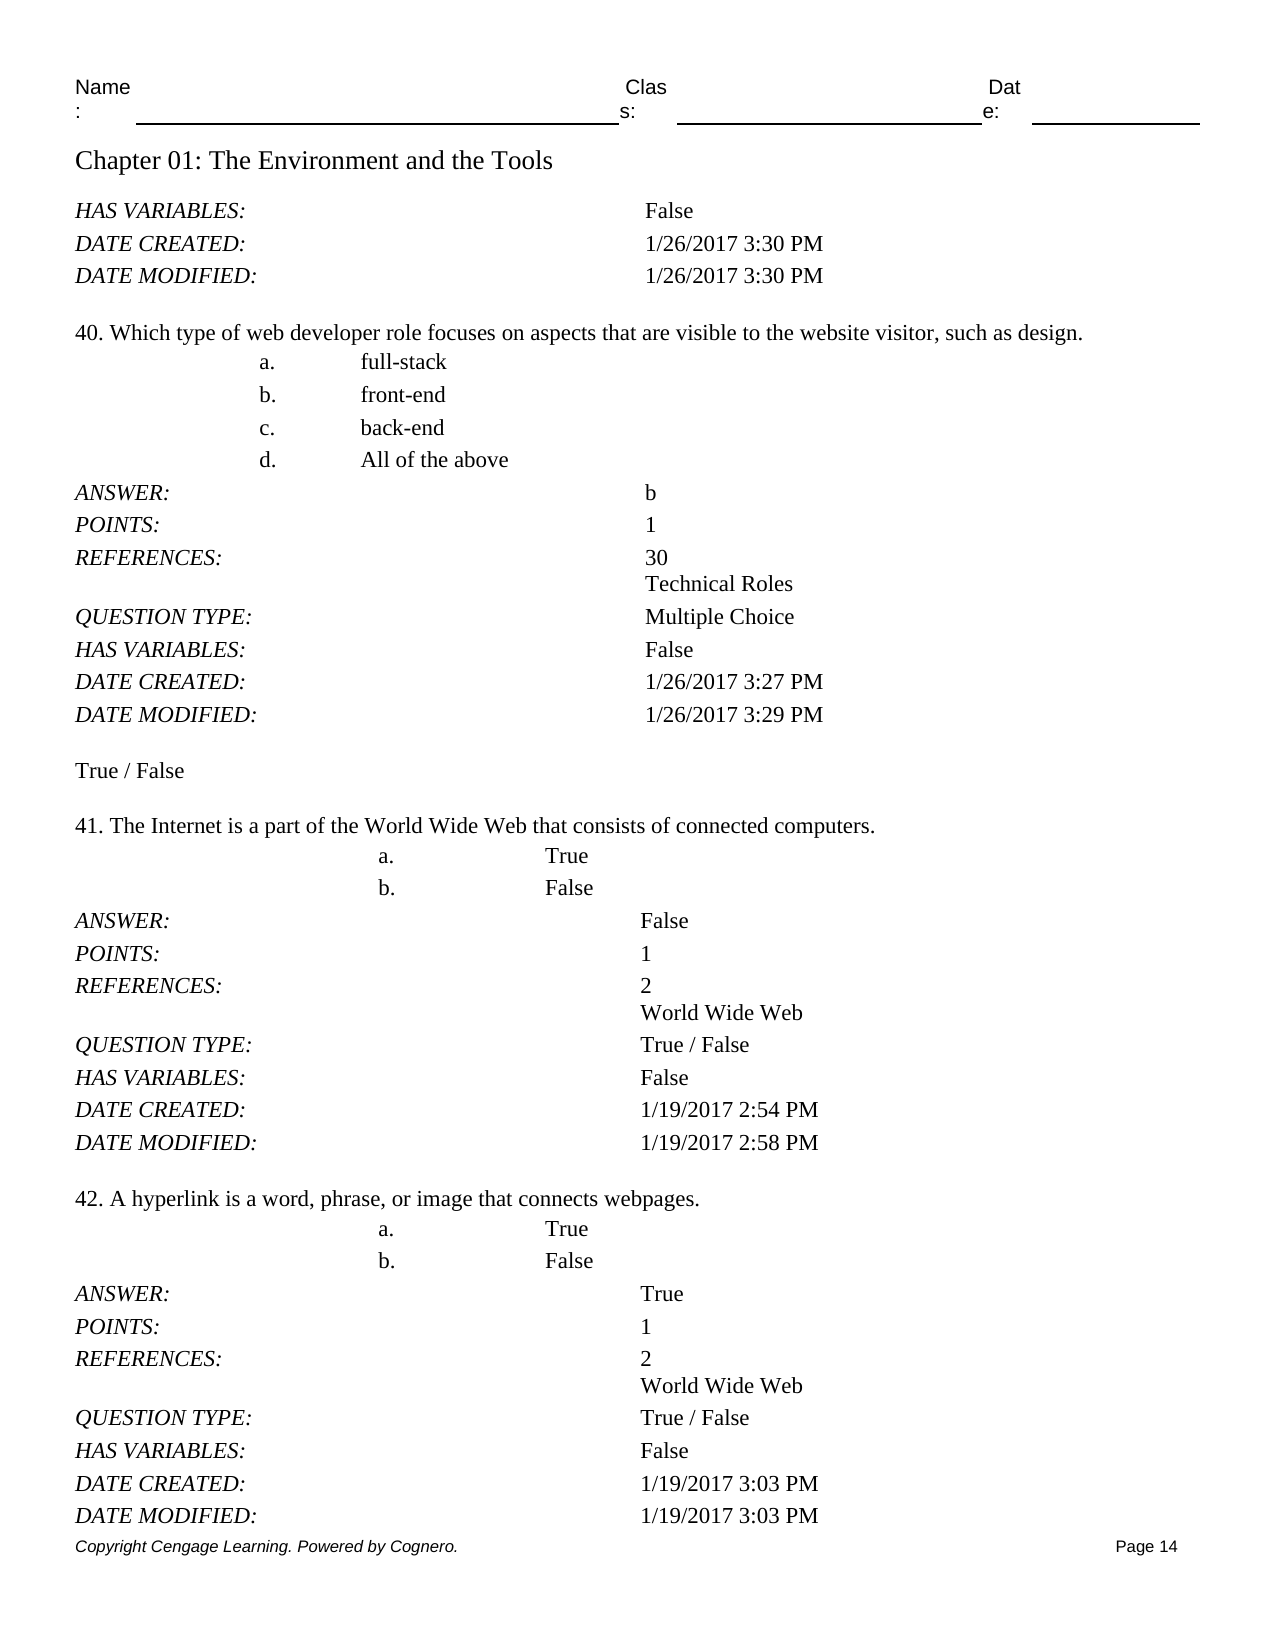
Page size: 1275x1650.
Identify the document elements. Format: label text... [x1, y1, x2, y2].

table_header 40. Which type of web developer role focuses on aspects that are visible to the website visitor, such as design. [75, 319, 1200, 730]
table_header True / False [75, 758, 1200, 784]
table_header 42. A hyperlink is a word, phrase, or image that connects webpages. [75, 1186, 1200, 1532]
table_header 41. The Internet is a part of the World Wide Web that consists of connected computers. [75, 812, 1200, 1158]
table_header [75, 194, 1200, 292]
